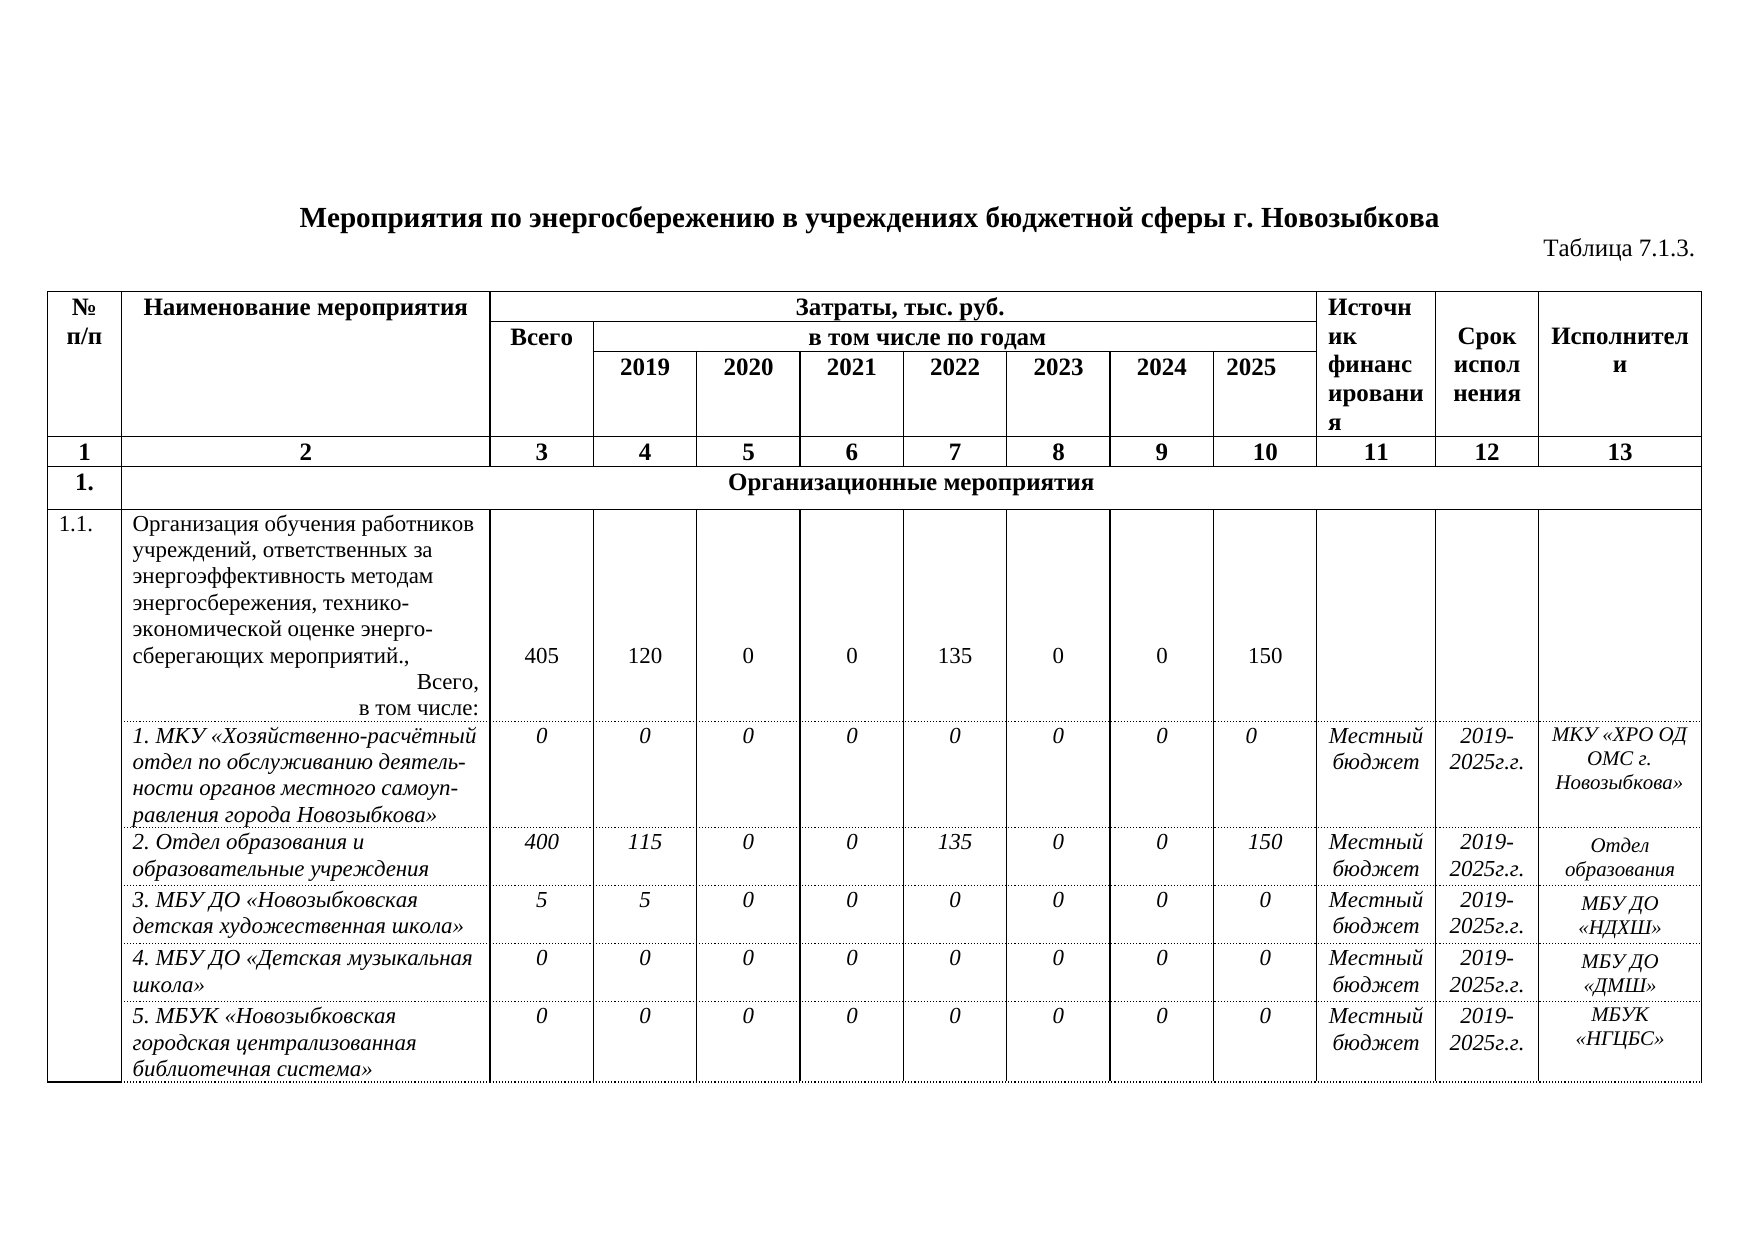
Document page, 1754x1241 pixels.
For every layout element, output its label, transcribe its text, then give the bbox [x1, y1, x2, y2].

table_cell 405 [491, 510, 593, 721]
table_cell 4. МБУ ДО «Детская музыкальная школа» [122, 943, 489, 1001]
table_cell Местный бюджет [1317, 885, 1435, 943]
table_header Затраты, тыс. руб. [491, 292, 1316, 321]
table_cell 2021 [801, 352, 903, 436]
table_cell 0 [697, 1001, 799, 1081]
table_cell 2019-2025г.г. [1436, 885, 1538, 943]
table_cell МБУ ДО «НДХШ» [1539, 885, 1701, 943]
table_cell 0 [904, 885, 1006, 943]
table_cell 0 [904, 1001, 1006, 1081]
table_cell 12 [1436, 437, 1538, 466]
table_cell 150 [1214, 827, 1316, 885]
table_cell 0 [801, 885, 903, 943]
table_cell [1317, 510, 1435, 721]
table_cell 0 [491, 943, 593, 1001]
table_cell 150 [1214, 510, 1316, 721]
table_cell Местный бюджет [1317, 721, 1435, 827]
table_cell 0 [1214, 1001, 1316, 1081]
table_cell 6 [801, 437, 903, 466]
table_header Срок исполнения [1436, 292, 1538, 436]
text Мероприятия по энергосбережению в учреждениях бюджетной сферы г. Новозыбкова [44, 200, 1695, 233]
table_cell 115 [594, 827, 696, 885]
table_cell 2 [122, 437, 489, 466]
table_cell 4 [594, 437, 696, 466]
table_cell 0 [801, 721, 903, 827]
table_cell 2022 [904, 352, 1006, 436]
table_cell 0 [1214, 885, 1316, 943]
table_cell МБУ ДО «ДМШ» [1539, 943, 1701, 1001]
table_cell 1.1. [48, 510, 121, 1081]
table_cell 0 [697, 943, 799, 1001]
table_cell 2019-2025г.г. [1436, 721, 1538, 827]
table_cell МБУК «НГЦБС» [1539, 1001, 1701, 1081]
table_cell 0 [904, 943, 1006, 1001]
table_cell 2019 [594, 352, 696, 436]
table_cell 2025 [1214, 352, 1316, 436]
table_cell 2. Отдел образования и образовательные учреждения [122, 827, 489, 885]
table_cell 13 [1539, 437, 1701, 466]
table_cell 135 [904, 510, 1006, 721]
table_header № п/п [48, 292, 121, 436]
table_cell 1 [48, 437, 121, 466]
table_cell 0 [801, 943, 903, 1001]
table_cell 0 [1111, 827, 1213, 885]
table_cell 0 [1007, 885, 1109, 943]
table_cell 5 [491, 885, 593, 943]
table_cell 2024 [1111, 352, 1213, 436]
table_cell 0 [1007, 827, 1109, 885]
table_cell в том числе по годам [594, 322, 1316, 351]
table_cell Местный бюджет [1317, 943, 1435, 1001]
table_cell 5 [697, 437, 799, 466]
table_cell 135 [904, 827, 1006, 885]
table_cell 0 [1111, 1001, 1213, 1081]
table_cell 0 [1214, 943, 1316, 1001]
table_cell 0 [594, 721, 696, 827]
table_cell 0 [1007, 721, 1109, 827]
table_cell 2023 [1007, 352, 1109, 436]
table_cell 5 [594, 885, 696, 943]
table_cell Отдел образования [1539, 827, 1701, 885]
table_cell Местный бюджет [1317, 827, 1435, 885]
table_cell 2019-2025г.г. [1436, 943, 1538, 1001]
table_cell 0 [1111, 510, 1213, 721]
table_cell Организационные мероприятия [122, 467, 1701, 509]
table_cell 400 [491, 827, 593, 885]
table_cell 0 [1007, 1001, 1109, 1081]
table_cell 1. МКУ «Хозяйственно-расчётный отдел по обслуживанию деятель-ности органов местного самоуп-равления города Новозыбкова» [122, 721, 489, 827]
table_cell 0 [1111, 885, 1213, 943]
table_cell 1. [48, 467, 121, 509]
table_cell 2020 [697, 352, 799, 436]
table_cell 3 [491, 437, 593, 466]
table_header Источник финансирования [1317, 292, 1435, 436]
table_cell 0 [594, 1001, 696, 1081]
table_cell 0 [594, 943, 696, 1001]
table_cell МКУ «ХРО ОД ОМС г. Новозыбкова» [1539, 721, 1701, 827]
table_cell 0 [1007, 510, 1109, 721]
table_cell Организация обучения работников учреждений, ответственных за энергоэффективность методам энергосбережения, технико-экономической оценке энерго-сберегающих мероприятий., Всего, в том числе: [122, 510, 489, 721]
table_cell 0 [904, 721, 1006, 827]
table_cell 5. МБУК «Новозыбковская городская централизованная библиотечная система» [122, 1001, 489, 1081]
text Таблица 7.1.3. [44, 233, 1695, 262]
table_cell 0 [801, 1001, 903, 1081]
table_cell 8 [1007, 437, 1109, 466]
table_cell 11 [1317, 437, 1435, 466]
table_cell 0 [1111, 721, 1213, 827]
table_cell 10 [1214, 437, 1316, 466]
table_header Наименование мероприятия [122, 292, 489, 436]
table_cell 0 [697, 885, 799, 943]
table_cell 0 [491, 1001, 593, 1081]
table_cell 3. МБУ ДО «Новозыбковская детская художественная школа» [122, 885, 489, 943]
table_cell 120 [594, 510, 696, 721]
table_cell 0 [801, 510, 903, 721]
table_cell [1436, 510, 1538, 721]
table_cell 2019-2025г.г. [1436, 827, 1538, 885]
table_cell 0 [1007, 943, 1109, 1001]
table_cell 0 [1214, 721, 1316, 827]
table_cell 0 [801, 827, 903, 885]
table_cell 0 [1111, 943, 1213, 1001]
table_cell 2019-2025г.г. [1436, 1001, 1538, 1081]
table_cell 0 [697, 827, 799, 885]
table_cell 9 [1111, 437, 1213, 466]
table_cell [1539, 510, 1701, 721]
table_cell 7 [904, 437, 1006, 466]
table_cell 0 [491, 721, 593, 827]
table_cell 0 [697, 721, 799, 827]
table_cell Местный бюджет [1317, 1001, 1435, 1081]
table_header Исполнители [1539, 292, 1701, 436]
table_cell 0 [697, 510, 799, 721]
table_cell Всего [491, 322, 593, 436]
